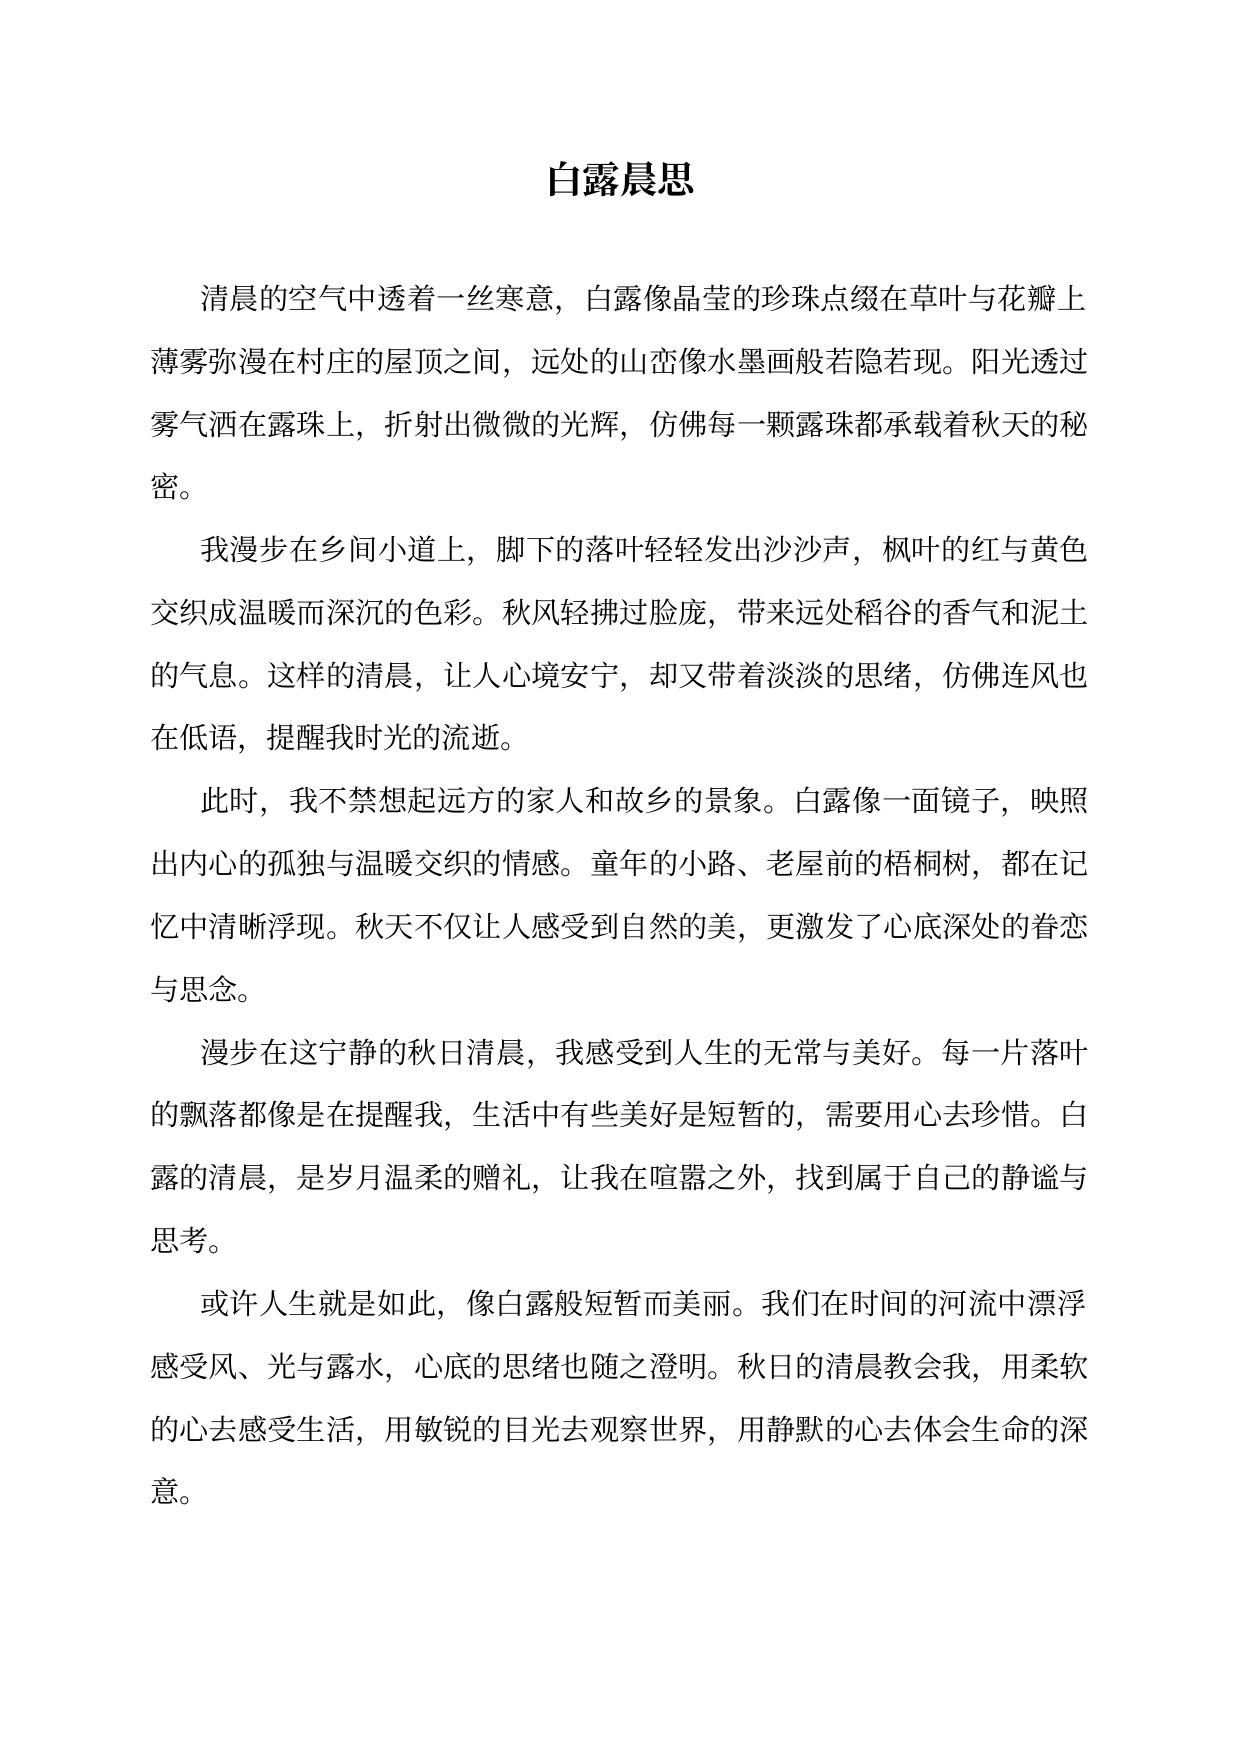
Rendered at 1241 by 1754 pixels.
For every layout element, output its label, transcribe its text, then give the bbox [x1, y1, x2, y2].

text 此时，我不禁想起远方的家人和故乡的景象。白露像一面镜子，映照出内心的孤独与温暖交织的情感。童年的小路、老屋前的梧桐树，都在记忆中清晰浮现。秋天不仅让人感受到自然的美，更激发了心底深处的眷恋与思念。 [150, 778, 1090, 1008]
text 我漫步在乡间小道上，脚下的落叶轻轻发出沙沙声，枫叶的红与黄色交织成温暖而深沉的色彩。秋风轻拂过脸庞，带来远处稻谷的香气和泥土的气息。这样的清晨，让人心境安宁，却又带着淡淡的思绪，仿佛连风也在低语，提醒我时光的流逝。 [150, 527, 1090, 757]
text 清晨的空气中透着一丝寒意，白露像晶莹的珍珠点缀在草叶与花瓣上。薄雾弥漫在村庄的屋顶之间，远处的山峦像水墨画般若隐若现。阳光透过雾气洒在露珠上，折射出微微的光辉，仿佛每一颗露珠都承载着秋天的秘密。 [150, 276, 1090, 506]
text 或许人生就是如此，像白露般短暂而美丽。我们在时间的河流中漂浮，感受风、光与露水，心底的思绪也随之澄明。秋日的清晨教会我，用柔软的心去感受生活，用敏锐的目光去观察世界，用静默的心去体会生命的深意。 [150, 1281, 1090, 1511]
text 漫步在这宁静的秋日清晨，我感受到人生的无常与美好。每一片落叶的飘落都像是在提醒我，生活中有些美好是短暂的，需要用心去珍惜。白露的清晨，是岁月温柔的赠礼，让我在喧嚣之外，找到属于自己的静谧与思考。 [150, 1029, 1090, 1260]
subtitle 白露晨思 [150, 150, 1090, 204]
